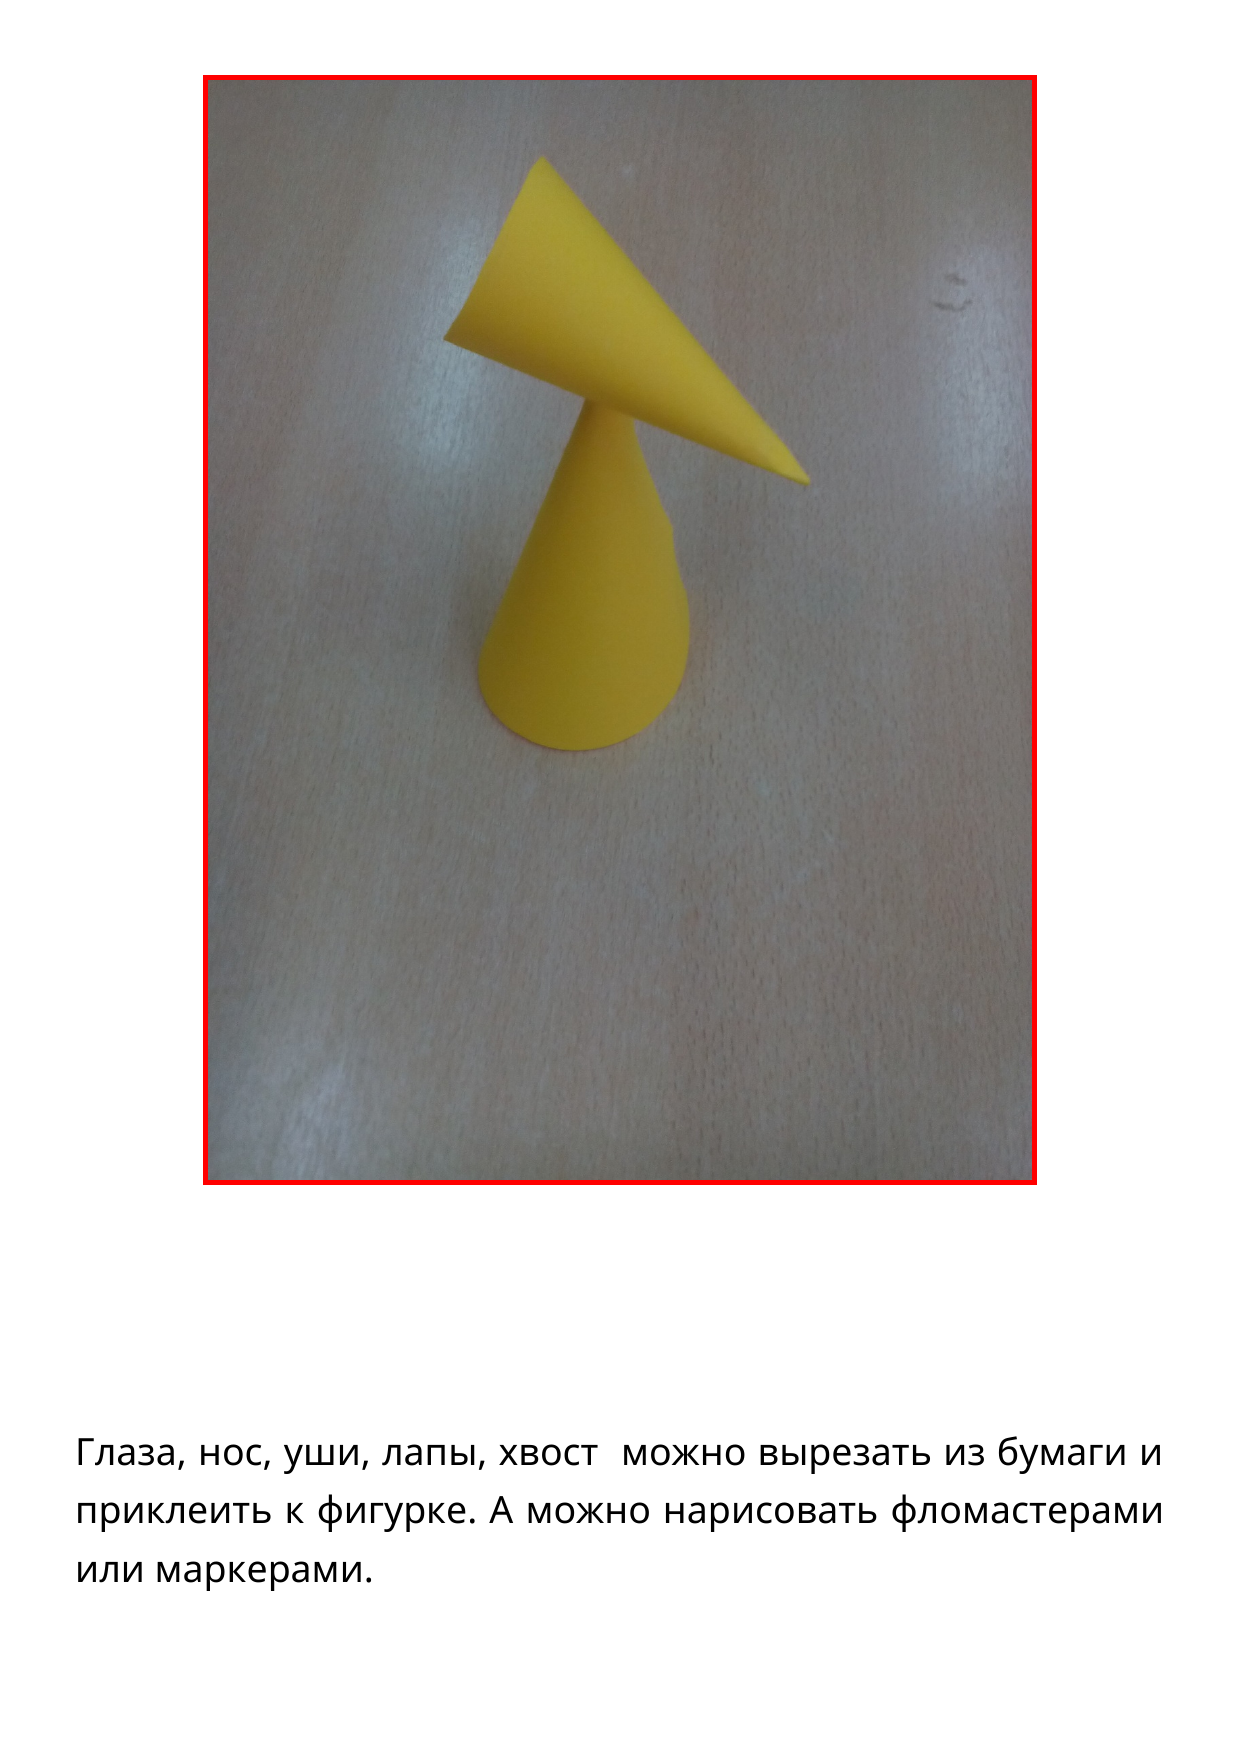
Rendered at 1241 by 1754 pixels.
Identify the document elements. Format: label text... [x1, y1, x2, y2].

text Глаза, нос, уши, лапы, хвост можно вырезать из бумаги и приклеить к фигурке. А можно нарисовать фломастерами или маркерами. [75, 1425, 1165, 1593]
picture [208, 80, 1032, 1180]
